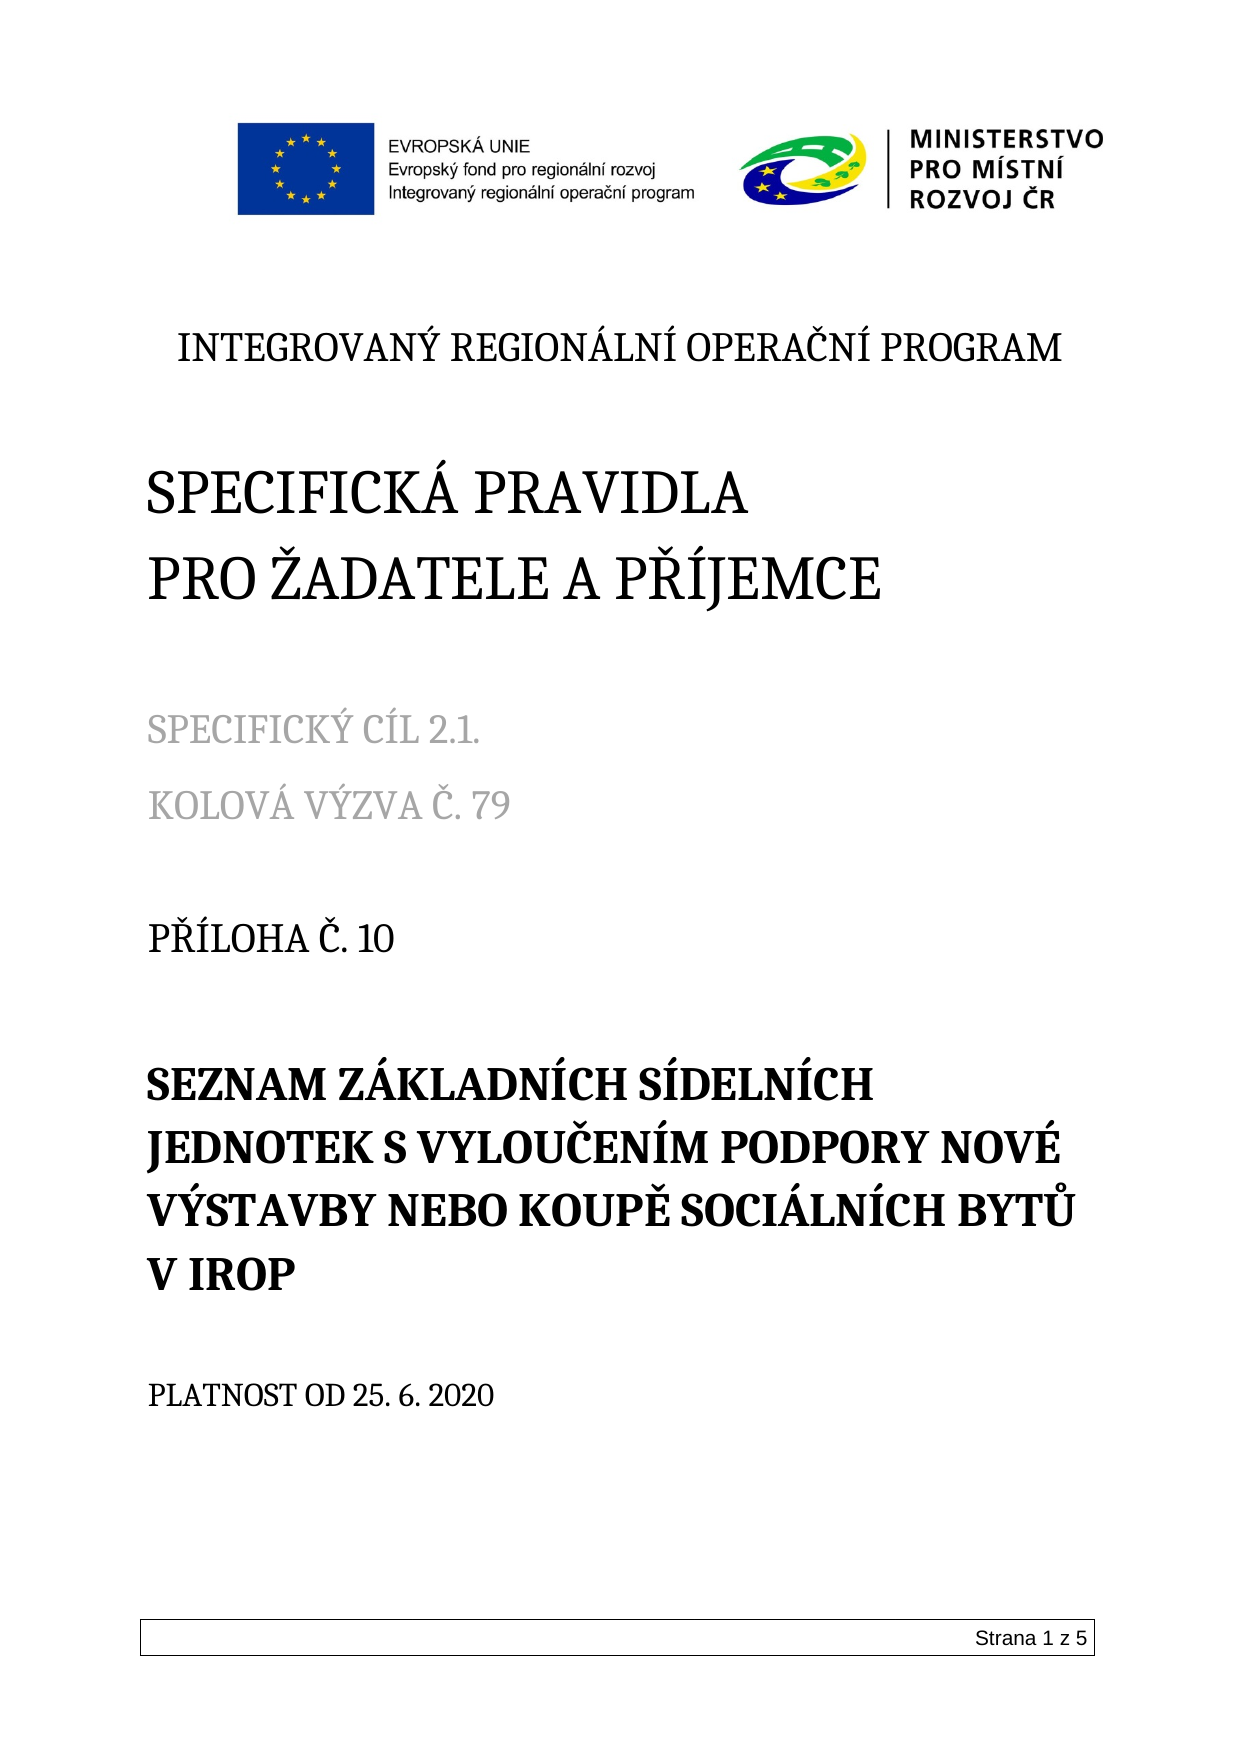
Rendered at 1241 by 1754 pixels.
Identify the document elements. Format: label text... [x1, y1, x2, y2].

text Seznam základních sídelních jednotek s vyloučením podpory nové výstavby nebo koupě sociálních bytů v IROP [148, 1057, 1093, 1302]
text INTEGROVANÝ REGIONÁLNÍ OPERAČNÍ PROGRAM [148, 324, 1093, 372]
picture [207, 92, 1133, 245]
text PRO ŽADATELE A PŘÍJEMCE [148, 543, 1093, 615]
text pLATNOST OD 25. 6. 2020 [148, 1377, 1093, 1415]
text SPECIFICKÁ PRAVIDLA [148, 457, 1093, 529]
text SPECIFICKÝ CÍL 2.1. [148, 706, 1093, 754]
text PŘÍLOHA Č. 10 [148, 915, 1093, 963]
text kolová výzva č. 79 [148, 782, 1093, 829]
